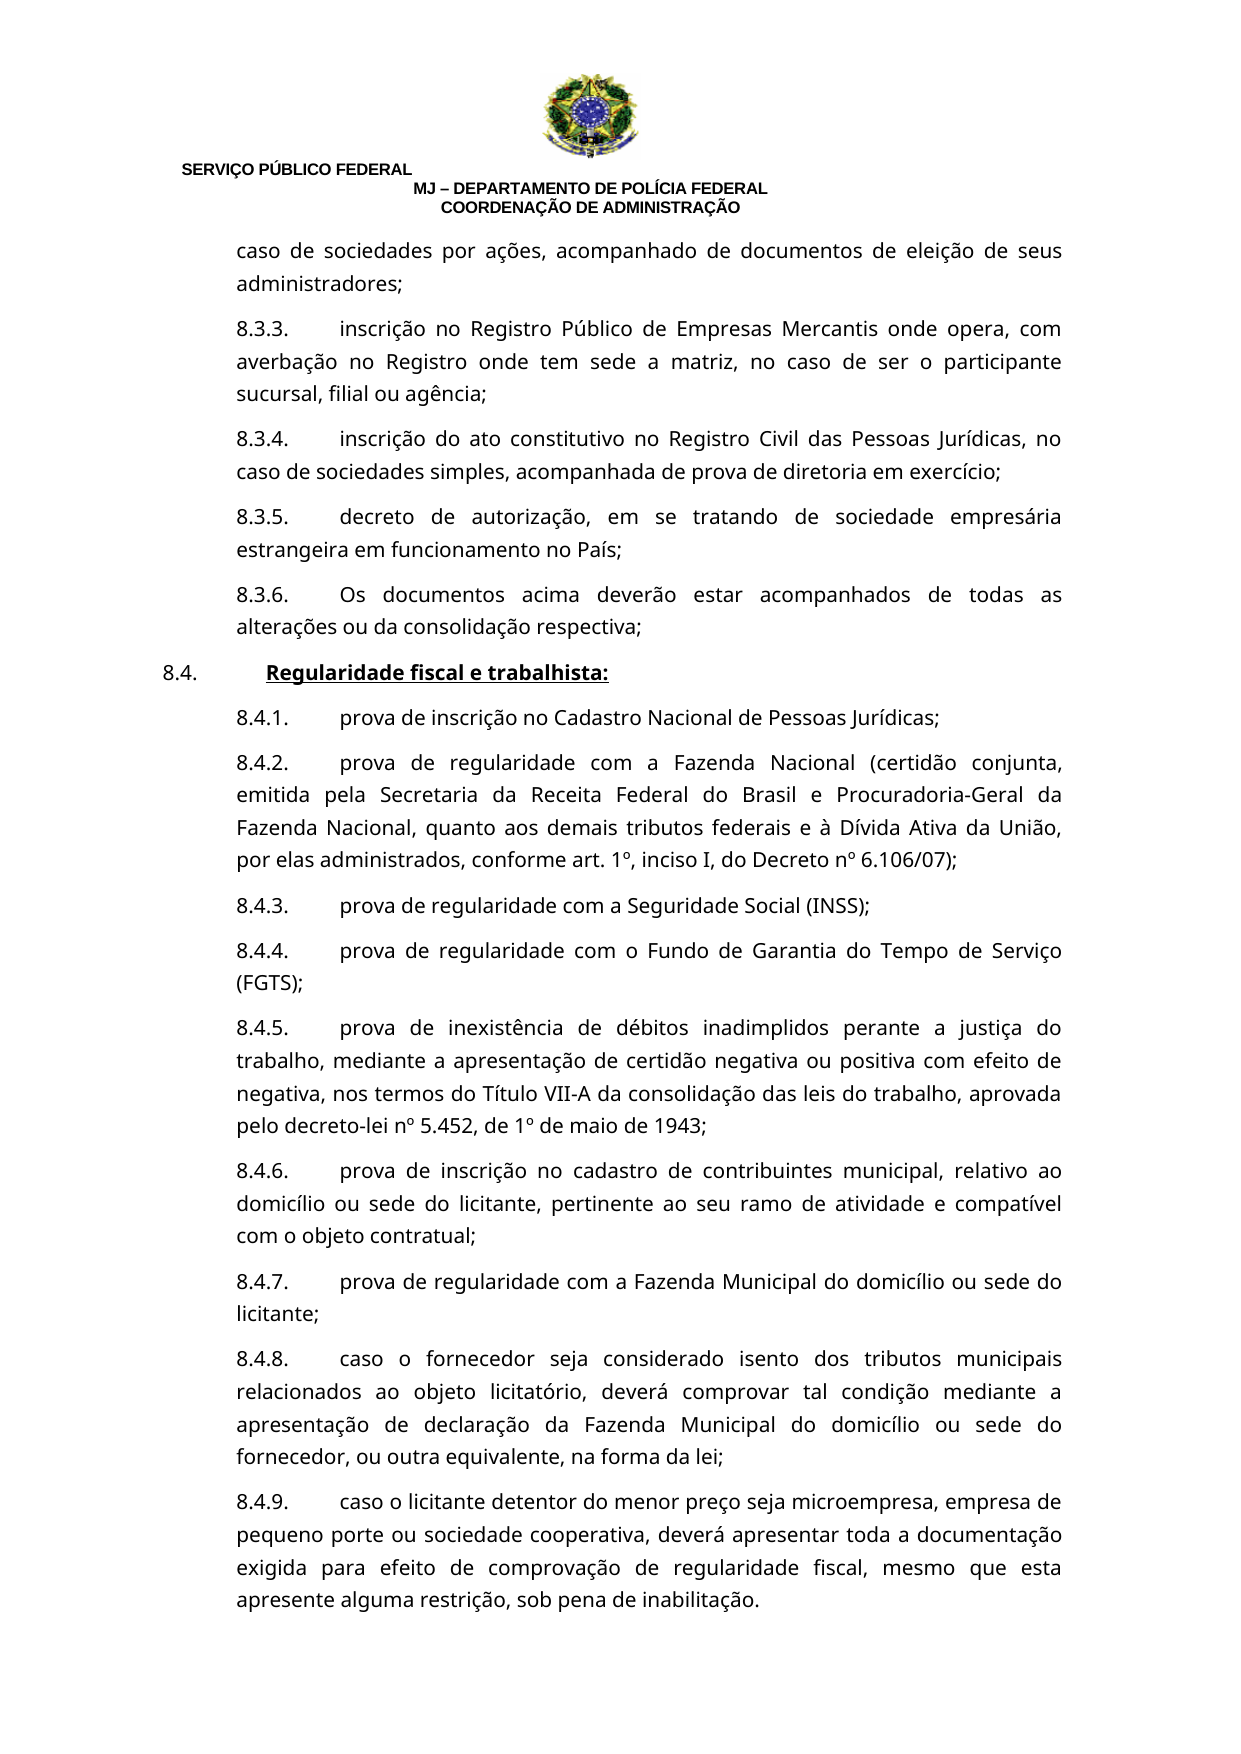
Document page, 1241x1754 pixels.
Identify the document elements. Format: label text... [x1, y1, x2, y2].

list prova de inexistência de débitos inadimplidos perante a justiça do trabalho, mediante a apresentação de certidão negativa ou positiva com efeito de negativa, nos termos do Título VII-A da consolidação das leis do trabalho, aprovada pelo decreto-lei nº 5.452, de 1º de maio de 1943; [236, 1013, 1063, 1140]
list caso o licitante detentor do menor preço seja microempresa, empresa de pequeno porte ou sociedade cooperativa, deverá apresentar toda a documentação exigida para efeito de comprovação de regularidade fiscal, mesmo que esta apresente alguma restrição, sob pena de inabilitação. [236, 1487, 1063, 1614]
list decreto de autorização, em se tratando de sociedade empresária estrangeira em funcionamento no País; [236, 502, 1063, 563]
list prova de regularidade com a Fazenda Nacional (certidão conjunta, emitida pela Secretaria da Receita Federal do Brasil e Procuradoria-Geral da Fazenda Nacional, quanto aos demais tributos federais e à Dívida Ativa da União, por elas administrados, conforme art. 1º, inciso I, do Decreto nº 6.106/07); [236, 748, 1063, 874]
list prova de regularidade com a Fazenda Municipal do domicílio ou sede do licitante; [236, 1267, 1063, 1328]
list Os documentos acima deverão estar acompanhados de todas as alterações ou da consolidação respectiva; [236, 580, 1063, 641]
list prova de regularidade com a Seguridade Social (INSS); [236, 891, 1063, 919]
list inscrição no Registro Público de Empresas Mercantis onde opera, com averbação no Registro onde tem sede a matriz, no caso de ser o participante sucursal, filial ou agência; [236, 314, 1063, 408]
list prova de regularidade com o Fundo de Garantia do Tempo de Serviço (FGTS); [236, 936, 1063, 997]
list prova de inscrição no Cadastro Nacional de Pessoas Jurídicas; [236, 703, 1063, 731]
list inscrição do ato constitutivo no Registro Civil das Pessoas Jurídicas, no caso de sociedades simples, acompanhada de prova de diretoria em exercício; [236, 424, 1063, 486]
list caso o fornecedor seja considerado isento dos tributos municipais relacionados ao objeto licitatório, deverá comprovar tal condição mediante a apresentação de declaração da Fazenda Municipal do domicílio ou sede do fornecedor, ou outra equivalente, na forma da lei; [236, 1344, 1063, 1471]
list prova de inscrição no cadastro de contribuintes municipal, relativo ao domicílio ou sede do licitante, pertinente ao seu ramo de atividade e compatível com o objeto contratual; [236, 1156, 1063, 1250]
list Regularidade fiscal e trabalhista: [162, 658, 1063, 686]
